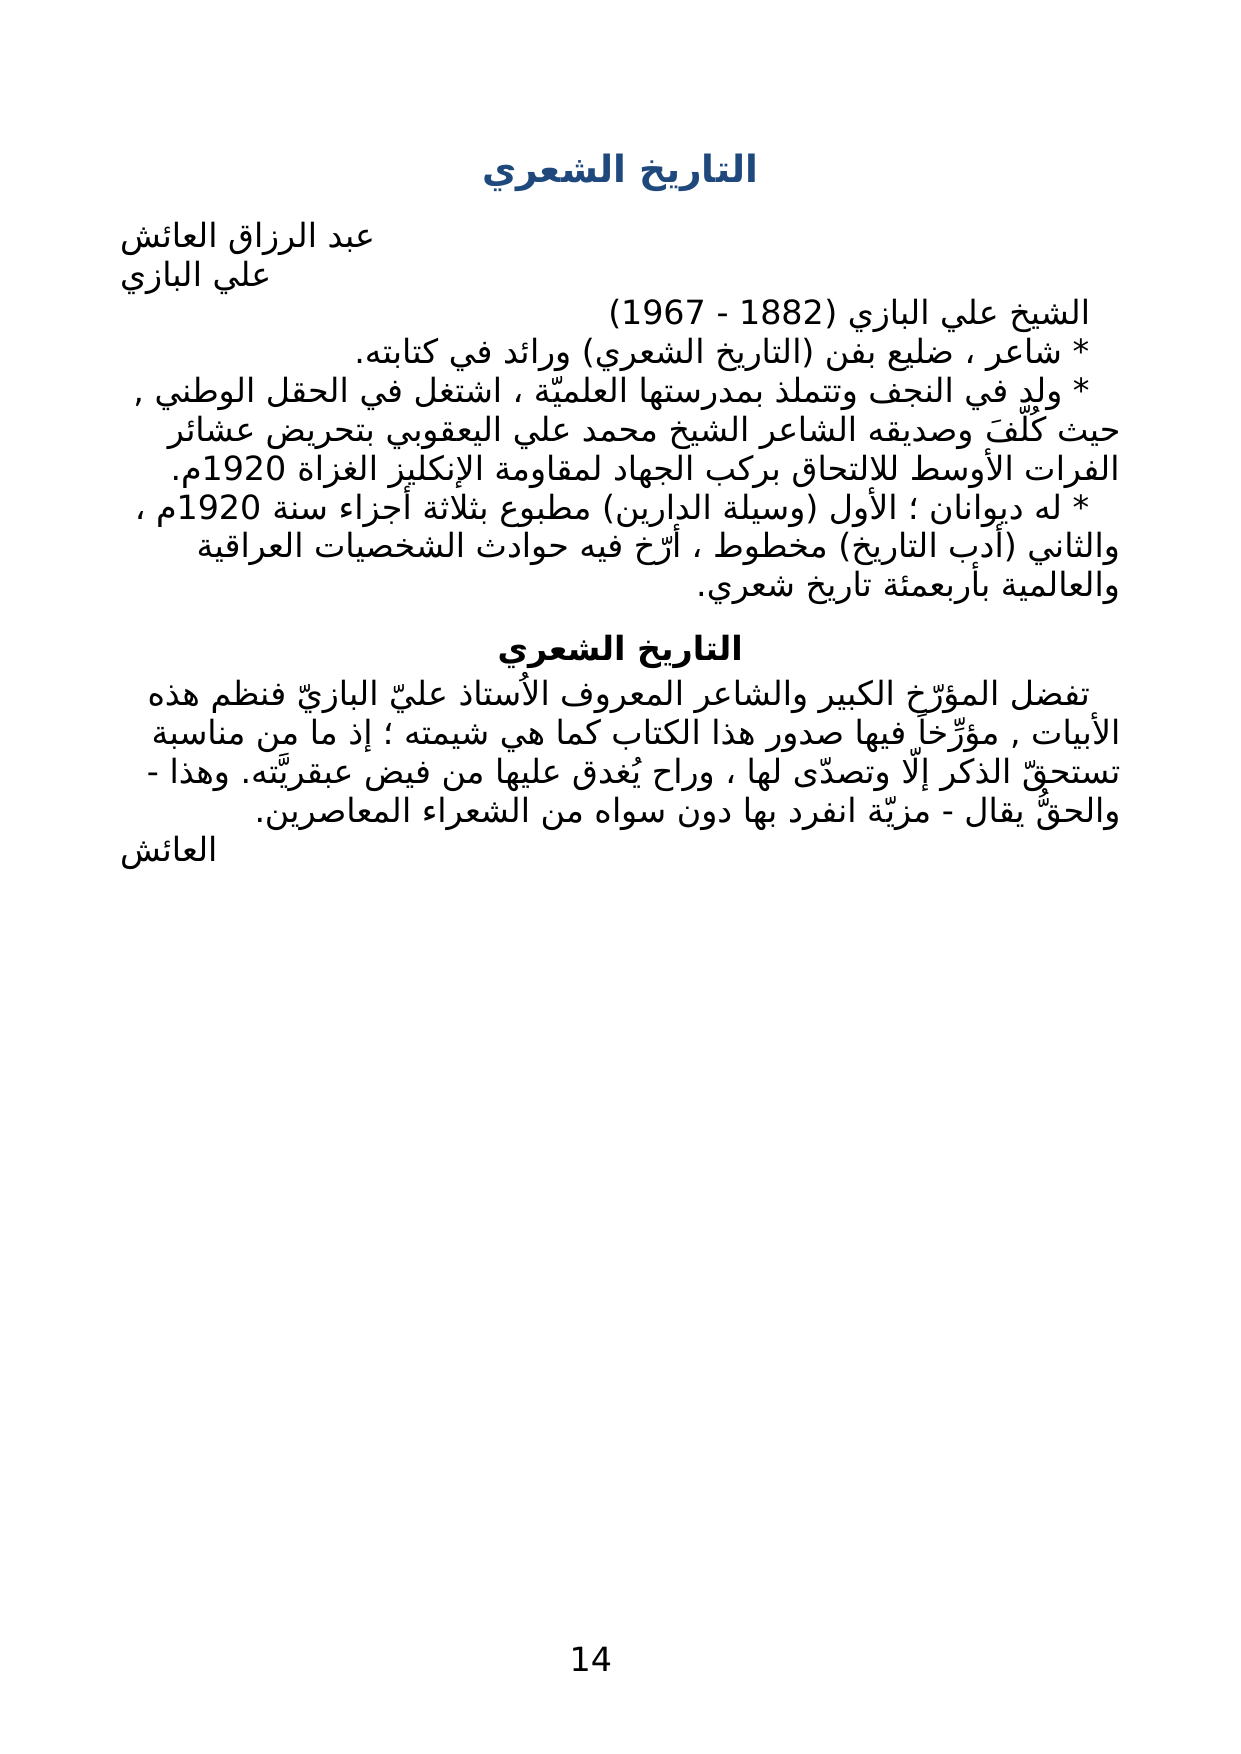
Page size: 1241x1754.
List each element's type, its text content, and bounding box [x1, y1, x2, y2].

subtitle التاريخ الشعري [120, 147, 1120, 191]
text * له ديوانان ؛ الأول (وسيلة الدارين) مطبوع بثلاثة أجزاء سنة 1920م ، والثاني (أدب التاريخ) مخطوط ، أرّخ فيه حوادث الشخصيات العراقية والعالمية بأربعمئة تاريخ شعري. [120, 488, 1120, 605]
text العائش [120, 830, 1120, 869]
text الشيخ علي البازي (1882 - 1967) [120, 294, 1120, 333]
text التاريخ الشعري [120, 630, 1120, 668]
text * شاعر ، ضليع بفن (التاريخ الشعري) ورائد في كتابته. [120, 333, 1120, 372]
text تفضل المؤرّخ الكبير والشاعر المعروف الاُستاذ عليّ البازيّ فنظم هذه الأبيات , مؤرِّخاً فيها صدور هذا الكتاب كما هي شيمته ؛ إذ ما من مناسبة تستحقّ الذكر إلّا وتصدّى لها ، وراح يُغدق عليها من فيض عبقريَّته. وهذا - والحقُّ يقال - مزيّة انفرد بها دون سواه من الشعراء المعاصرين. [120, 675, 1120, 830]
text عبد الرزاق العائش [120, 216, 1120, 255]
text علي البازي [120, 255, 1120, 294]
text * ولد في النجف وتتملذ بمدرستها العلميّة ، اشتغل في الحقل الوطني , حيث كُلّفَ وصديقه الشاعر الشيخ محمد علي اليعقوبي بتحريض عشائر الفرات الأوسط للالتحاق بركب الجهاد لمقاومة الإنكليز الغزاة 1920م. [120, 372, 1120, 488]
